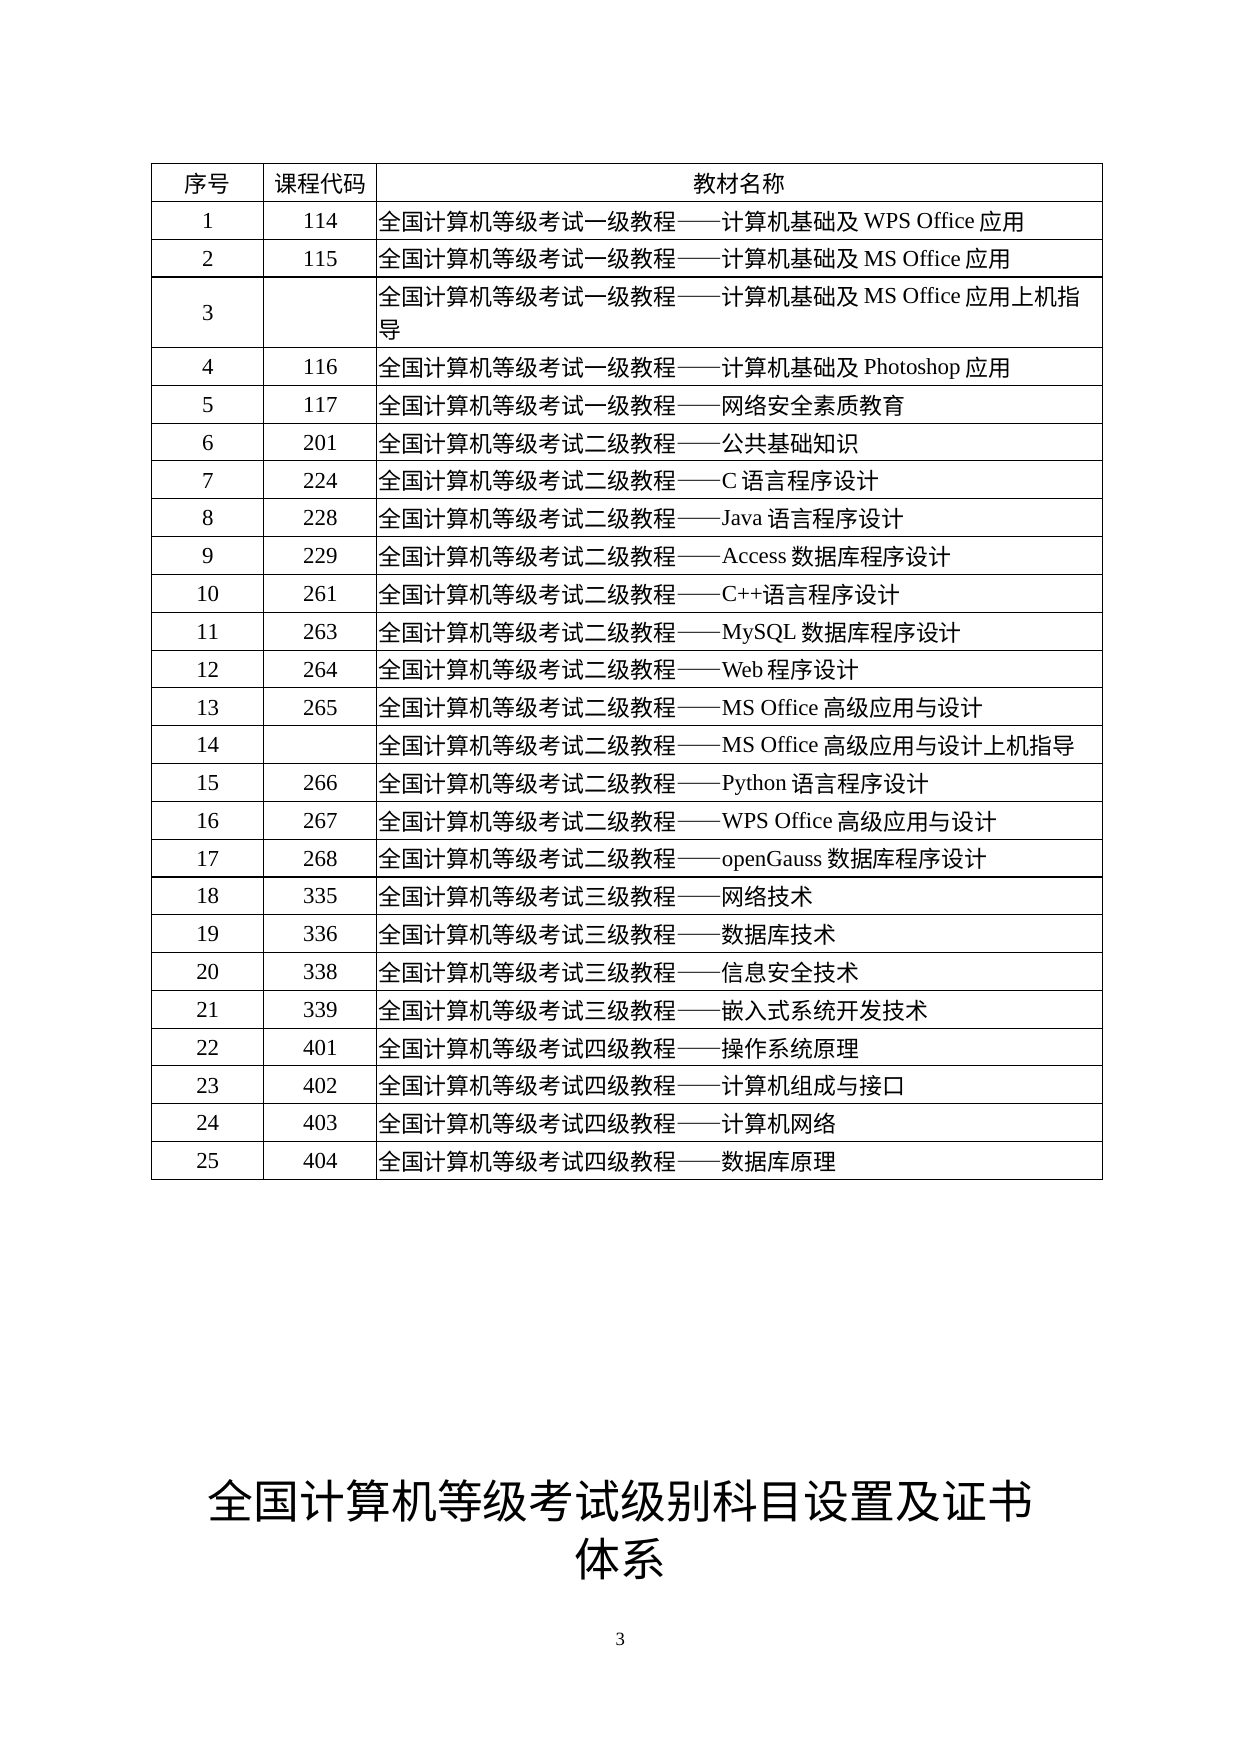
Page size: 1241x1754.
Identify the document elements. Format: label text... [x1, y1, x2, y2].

table_cell 4 [152, 348, 263, 385]
table_cell 261 [264, 575, 376, 612]
table_cell 15 [152, 764, 263, 801]
table_cell 23 [152, 1066, 263, 1103]
table_cell 全国计算机等级考试三级教程——信息安全技术 [377, 953, 1102, 990]
table_cell 12 [152, 651, 263, 687]
table_cell 3 [152, 278, 263, 347]
table_cell 404 [264, 1142, 376, 1179]
table_cell 全国计算机等级考试三级教程——数据库技术 [377, 915, 1102, 952]
table_cell 全国计算机等级考试一级教程——计算机基础及Photoshop应用 [377, 348, 1102, 385]
table_cell 13 [152, 688, 263, 725]
table_cell 9 [152, 537, 263, 574]
table_cell 116 [264, 348, 376, 385]
table_cell 全国计算机等级考试二级教程——Web程序设计 [377, 651, 1102, 687]
table_cell 267 [264, 802, 376, 838]
table_cell 263 [264, 613, 376, 649]
table_cell 10 [152, 575, 263, 612]
table_cell 11 [152, 613, 263, 649]
table_cell 全国计算机等级考试一级教程——计算机基础及MS Office应用上机指导 [377, 278, 1102, 347]
table_cell 全国计算机等级考试一级教程——网络安全素质教育 [377, 386, 1102, 423]
table_cell 全国计算机等级考试一级教程——计算机基础及MS Office应用 [377, 240, 1102, 276]
table_cell 8 [152, 499, 263, 536]
table_cell 25 [152, 1142, 263, 1179]
table_cell 1 [152, 202, 263, 238]
table_cell 228 [264, 499, 376, 536]
table_cell 全国计算机等级考试二级教程——MS Office高级应用与设计 [377, 688, 1102, 725]
table_cell 264 [264, 651, 376, 687]
table_cell 21 [152, 991, 263, 1028]
table_cell [264, 726, 376, 763]
table_cell 266 [264, 764, 376, 801]
table_cell 全国计算机等级考试三级教程——网络技术 [377, 878, 1102, 914]
table_cell 117 [264, 386, 376, 423]
table_cell 16 [152, 802, 263, 838]
table_header 序号 [152, 164, 263, 201]
table_cell 19 [152, 915, 263, 952]
table_cell 全国计算机等级考试四级教程——数据库原理 [377, 1142, 1102, 1179]
table_cell 336 [264, 915, 376, 952]
table_cell 5 [152, 386, 263, 423]
table_cell 18 [152, 878, 263, 914]
table_cell 14 [152, 726, 263, 763]
table_cell 全国计算机等级考试二级教程——openGauss数据库程序设计 [377, 840, 1102, 876]
table_cell 全国计算机等级考试一级教程——计算机基础及WPS Office应用 [377, 202, 1102, 238]
table_cell 338 [264, 953, 376, 990]
table_cell 2 [152, 240, 263, 276]
table_cell [264, 278, 376, 347]
table_cell 全国计算机等级考试二级教程——Python语言程序设计 [377, 764, 1102, 801]
table_header 教材名称 [377, 164, 1102, 201]
table_cell 401 [264, 1029, 376, 1065]
list 全国计算机等级考试级别科目设置及证书体系 [187, 1472, 1053, 1588]
table_cell 全国计算机等级考试二级教程——C++语言程序设计 [377, 575, 1102, 612]
table_cell 全国计算机等级考试二级教程——Access数据库程序设计 [377, 537, 1102, 574]
table_header 课程代码 [264, 164, 376, 201]
table_cell 402 [264, 1066, 376, 1103]
table_cell 268 [264, 840, 376, 876]
table_cell 全国计算机等级考试二级教程——Java语言程序设计 [377, 499, 1102, 536]
table_cell 7 [152, 461, 263, 498]
table_cell 339 [264, 991, 376, 1028]
table_cell 全国计算机等级考试三级教程——嵌入式系统开发技术 [377, 991, 1102, 1028]
table_cell 6 [152, 424, 263, 460]
table_cell 115 [264, 240, 376, 276]
table_cell 201 [264, 424, 376, 460]
table_cell 全国计算机等级考试二级教程——公共基础知识 [377, 424, 1102, 460]
table_cell 403 [264, 1104, 376, 1141]
table_cell 20 [152, 953, 263, 990]
table_cell 全国计算机等级考试二级教程——WPS Office高级应用与设计 [377, 802, 1102, 838]
table_cell 22 [152, 1029, 263, 1065]
table_cell 全国计算机等级考试二级教程——MySQL数据库程序设计 [377, 613, 1102, 649]
table_cell 全国计算机等级考试二级教程——C语言程序设计 [377, 461, 1102, 498]
table_cell 265 [264, 688, 376, 725]
table_cell 全国计算机等级考试四级教程——操作系统原理 [377, 1029, 1102, 1065]
table_cell 17 [152, 840, 263, 876]
table_cell 全国计算机等级考试四级教程——计算机组成与接口 [377, 1066, 1102, 1103]
table_cell 224 [264, 461, 376, 498]
table_cell 335 [264, 878, 376, 914]
table_cell 24 [152, 1104, 263, 1141]
table_cell 114 [264, 202, 376, 238]
table_cell 229 [264, 537, 376, 574]
table_cell 全国计算机等级考试二级教程——MS Office高级应用与设计上机指导 [377, 726, 1102, 763]
table_cell 全国计算机等级考试四级教程——计算机网络 [377, 1104, 1102, 1141]
